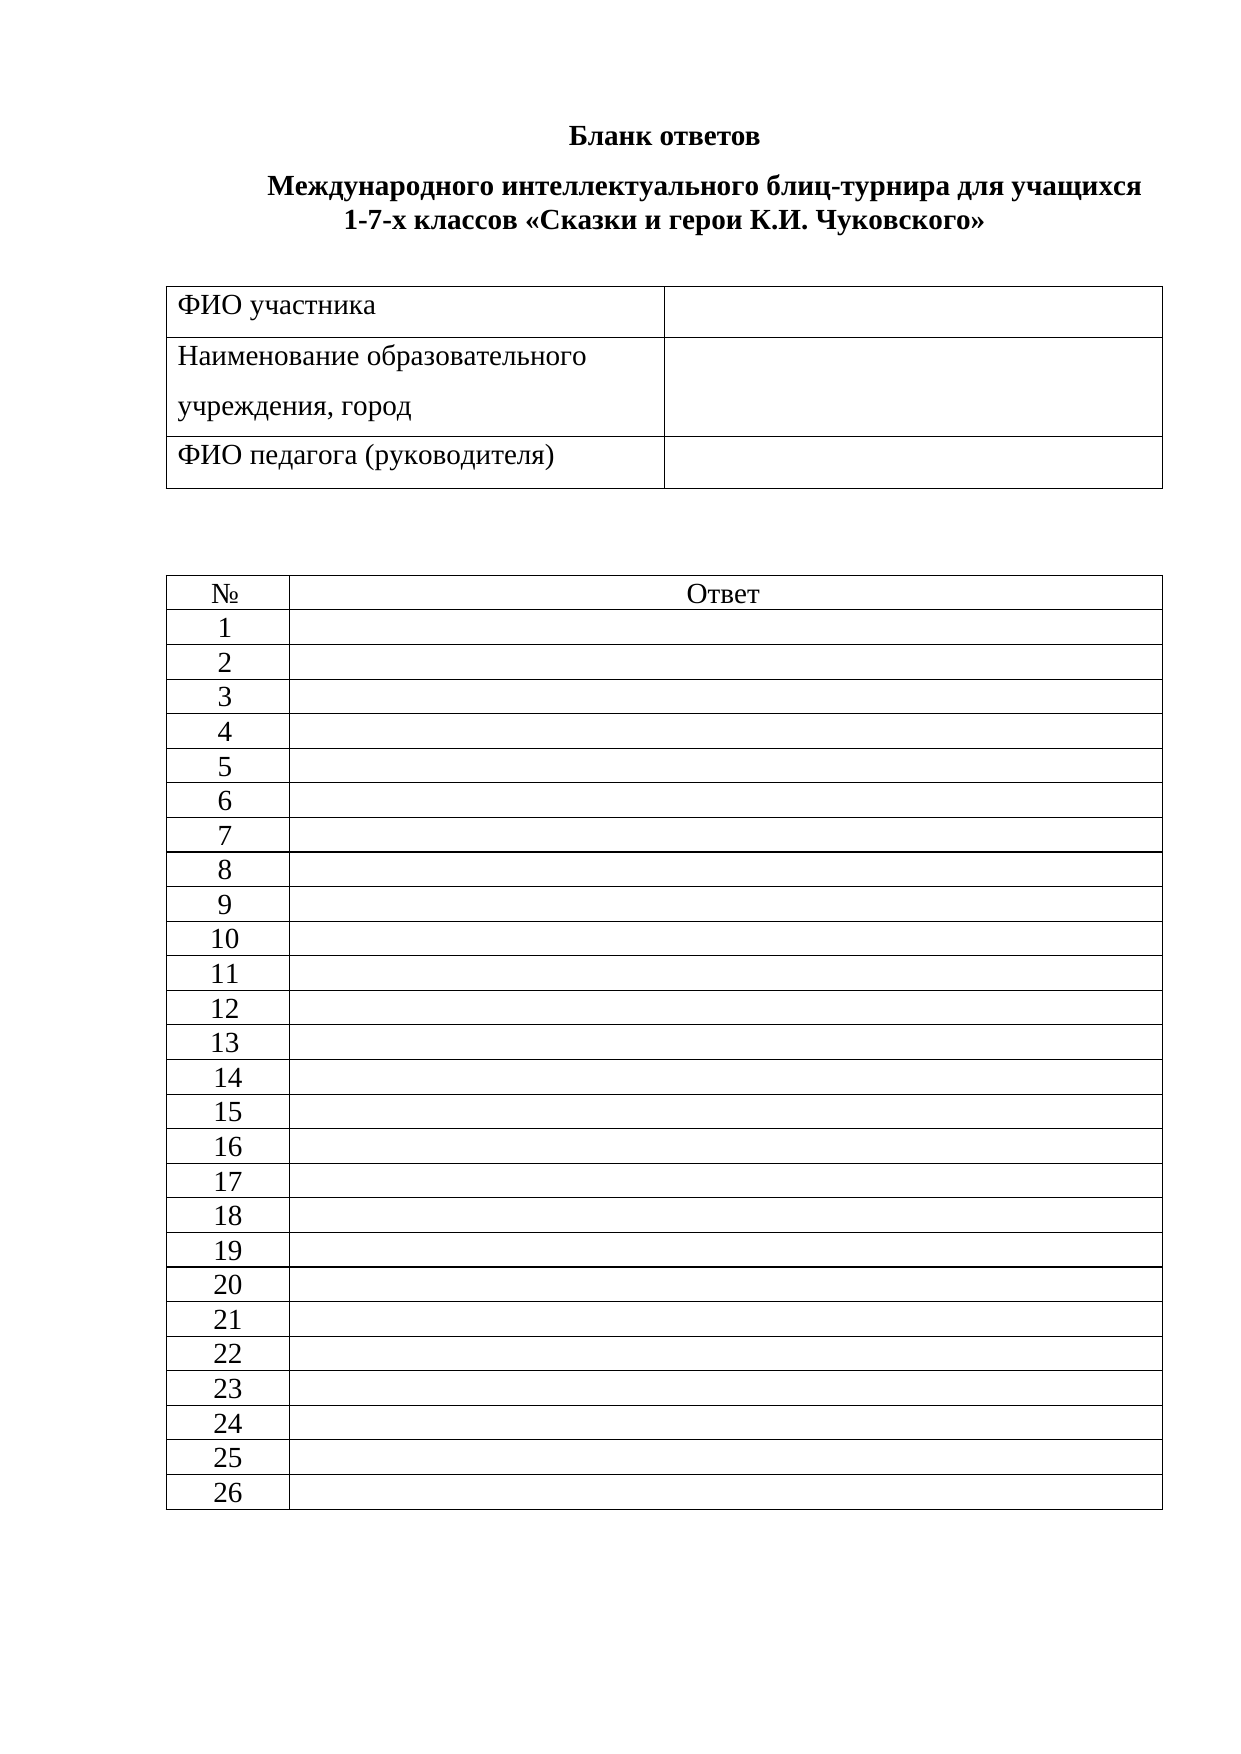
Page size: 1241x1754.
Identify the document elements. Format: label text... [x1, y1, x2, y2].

table_cell 12 [167, 991, 289, 1024]
table_cell [290, 922, 1162, 955]
table_cell 5 [167, 749, 289, 782]
table_cell 3 [167, 680, 289, 713]
table_cell [290, 645, 1162, 678]
table_cell [290, 1233, 1162, 1266]
table_cell ФИО педагога (руководителя) [167, 437, 664, 487]
table_cell 4 [167, 714, 289, 748]
table_cell [290, 1268, 1162, 1301]
subtitle Бланк ответов [177, 118, 1152, 152]
table_cell 10 [167, 922, 289, 955]
table_cell [665, 338, 1162, 436]
table_cell 8 [167, 853, 289, 886]
table_cell 9 [167, 887, 289, 921]
table_cell [290, 1025, 1162, 1059]
table_cell [290, 714, 1162, 748]
table_cell 6 [167, 783, 289, 817]
table_cell 25 [167, 1440, 289, 1474]
table_cell 14 [167, 1060, 289, 1093]
table_cell [290, 1337, 1162, 1370]
table_cell 20 [167, 1268, 289, 1301]
table_cell [290, 1095, 1162, 1128]
table_cell [290, 991, 1162, 1024]
table_header Ответ [290, 576, 1162, 609]
table_cell 17 [167, 1164, 289, 1197]
table_cell 16 [167, 1129, 289, 1163]
table_cell [290, 749, 1162, 782]
table_cell Наименование образовательного учреждения, город [167, 338, 664, 436]
table_cell [290, 853, 1162, 886]
table_cell 2 [167, 645, 289, 678]
table_cell [290, 610, 1162, 644]
table_cell [290, 887, 1162, 921]
table_cell 24 [167, 1406, 289, 1439]
table_cell [290, 1440, 1162, 1474]
table_cell 13 [167, 1025, 289, 1059]
table_cell [290, 783, 1162, 817]
table_cell [290, 1475, 1162, 1508]
table_cell [290, 680, 1162, 713]
table_header № [167, 576, 289, 609]
table_cell 11 [167, 956, 289, 990]
table_cell 1 [167, 610, 289, 644]
table_cell 18 [167, 1198, 289, 1232]
table_cell [665, 437, 1162, 487]
table_cell [290, 1302, 1162, 1336]
table_cell 19 [167, 1233, 289, 1266]
table_cell 7 [167, 818, 289, 851]
table_cell [290, 956, 1162, 990]
table_cell 23 [167, 1371, 289, 1405]
table_cell 22 [167, 1337, 289, 1370]
table_cell 15 [167, 1095, 289, 1128]
table_header ФИО участника [167, 287, 664, 337]
table_header [665, 287, 1162, 337]
table_cell 21 [167, 1302, 289, 1336]
table_cell [290, 1371, 1162, 1405]
table_cell 26 [167, 1475, 289, 1508]
table_cell [290, 1198, 1162, 1232]
table_cell [290, 818, 1162, 851]
table_cell [290, 1060, 1162, 1093]
text Международного интеллектуального блиц-турнира для учащихся 1-7-х классов «Сказки и герои К.И. Чуковского» [177, 168, 1152, 236]
table_cell [290, 1164, 1162, 1197]
table_cell [290, 1406, 1162, 1439]
table_cell [290, 1129, 1162, 1163]
